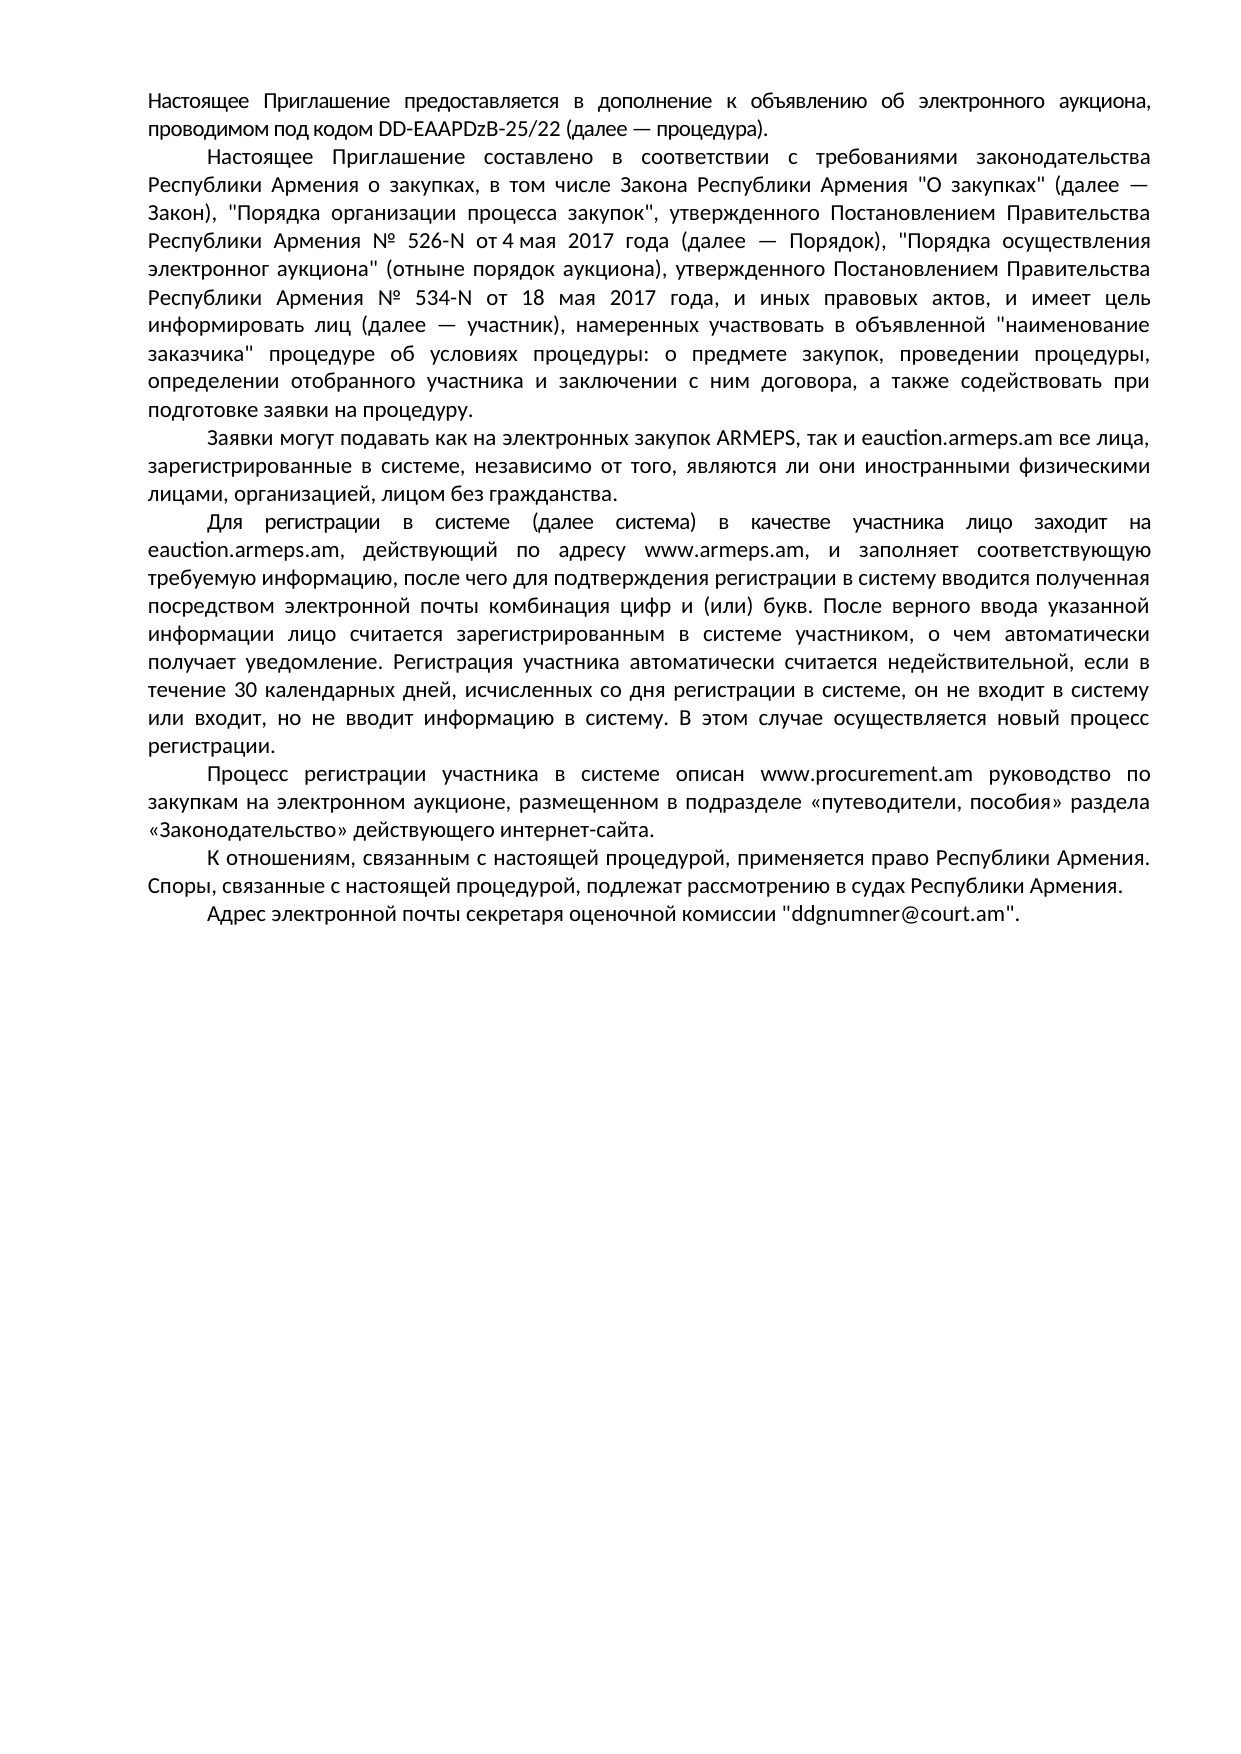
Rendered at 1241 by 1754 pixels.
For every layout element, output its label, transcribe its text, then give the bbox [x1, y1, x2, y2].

text Заявки могут подавать как на электронных закупок ARMEPS, так и eauction.armeps.am все лица, зарегистрированные в системе, независимо от того, являются ли они иностранными физическими лицами, организацией, лицом без гражданства. [148, 423, 1152, 507]
text Настоящее Приглашение предоставляется в дополнение к объявлению об электронного аукциона, проводимом под кодом DD-EAAPDzB-25/22 (далее — процедура). [148, 86, 1152, 142]
text Настоящее Приглашение составлено в соответствии с требованиями законодательства Республики Армения о закупках, в том числе Закона Республики Армения "О закупках" (далее — Закон), "Порядка организации процесса закупок", утвержденного Постановлением Правительства Республики Армения № 526-N от 4 мая 2017 года (далее — Порядок), "Порядка осуществления электронног аукциона" (отныне порядок аукциона), утвержденного Постановлением Правительства Республики Армения № 534-N от 18 мая 2017 года, и иных правовых актов, и имеет цель информировать лиц (далее — участник), намеренных участвовать в объявленной "наименование заказчика" процедуре об условиях процедуры: о предмете закупок, проведении процедуры, определении отобранного участника и заключении с ним договора, а также содействовать при подготовке заявки на процедуру. [148, 142, 1152, 423]
text К отношениям, связанным с настоящей процедурой, применяется право Республики Армения. Споры, связанные с настоящей процедурой, подлежат рассмотрению в судах Республики Армения. [148, 843, 1152, 899]
text Для регистрации в системе (далее система) в качестве участника лицо заходит на eauction.armeps.am, действующий по адресу www.armeps.am, и заполняет соответствующую требуемую информацию, после чего для подтверждения регистрации в систему вводится полученная посредством электронной почты комбинация цифр и (или) букв. После верного ввода указанной информации лицо считается зарегистрированным в системе участником, о чем автоматически получает уведомление. Регистрация участника автоматически считается недействительной, если в течение 30 календарных дней, исчисленных со дня регистрации в системе, он не входит в систему или входит, но не вводит информацию в систему. В этом случае осуществляется новый процесс регистрации. [148, 507, 1152, 759]
text Адрес электронной почты секретаря оценочной комиссии "ddgnumner@court.am". [148, 899, 1152, 927]
text Процесс регистрации участника в системе описан www.procurement.am руководство по закупкам на электронном аукционе, размещенном в подразделе «путеводители, пособия» раздела «Законодательство» действующего интернет-сайта. [148, 759, 1152, 843]
